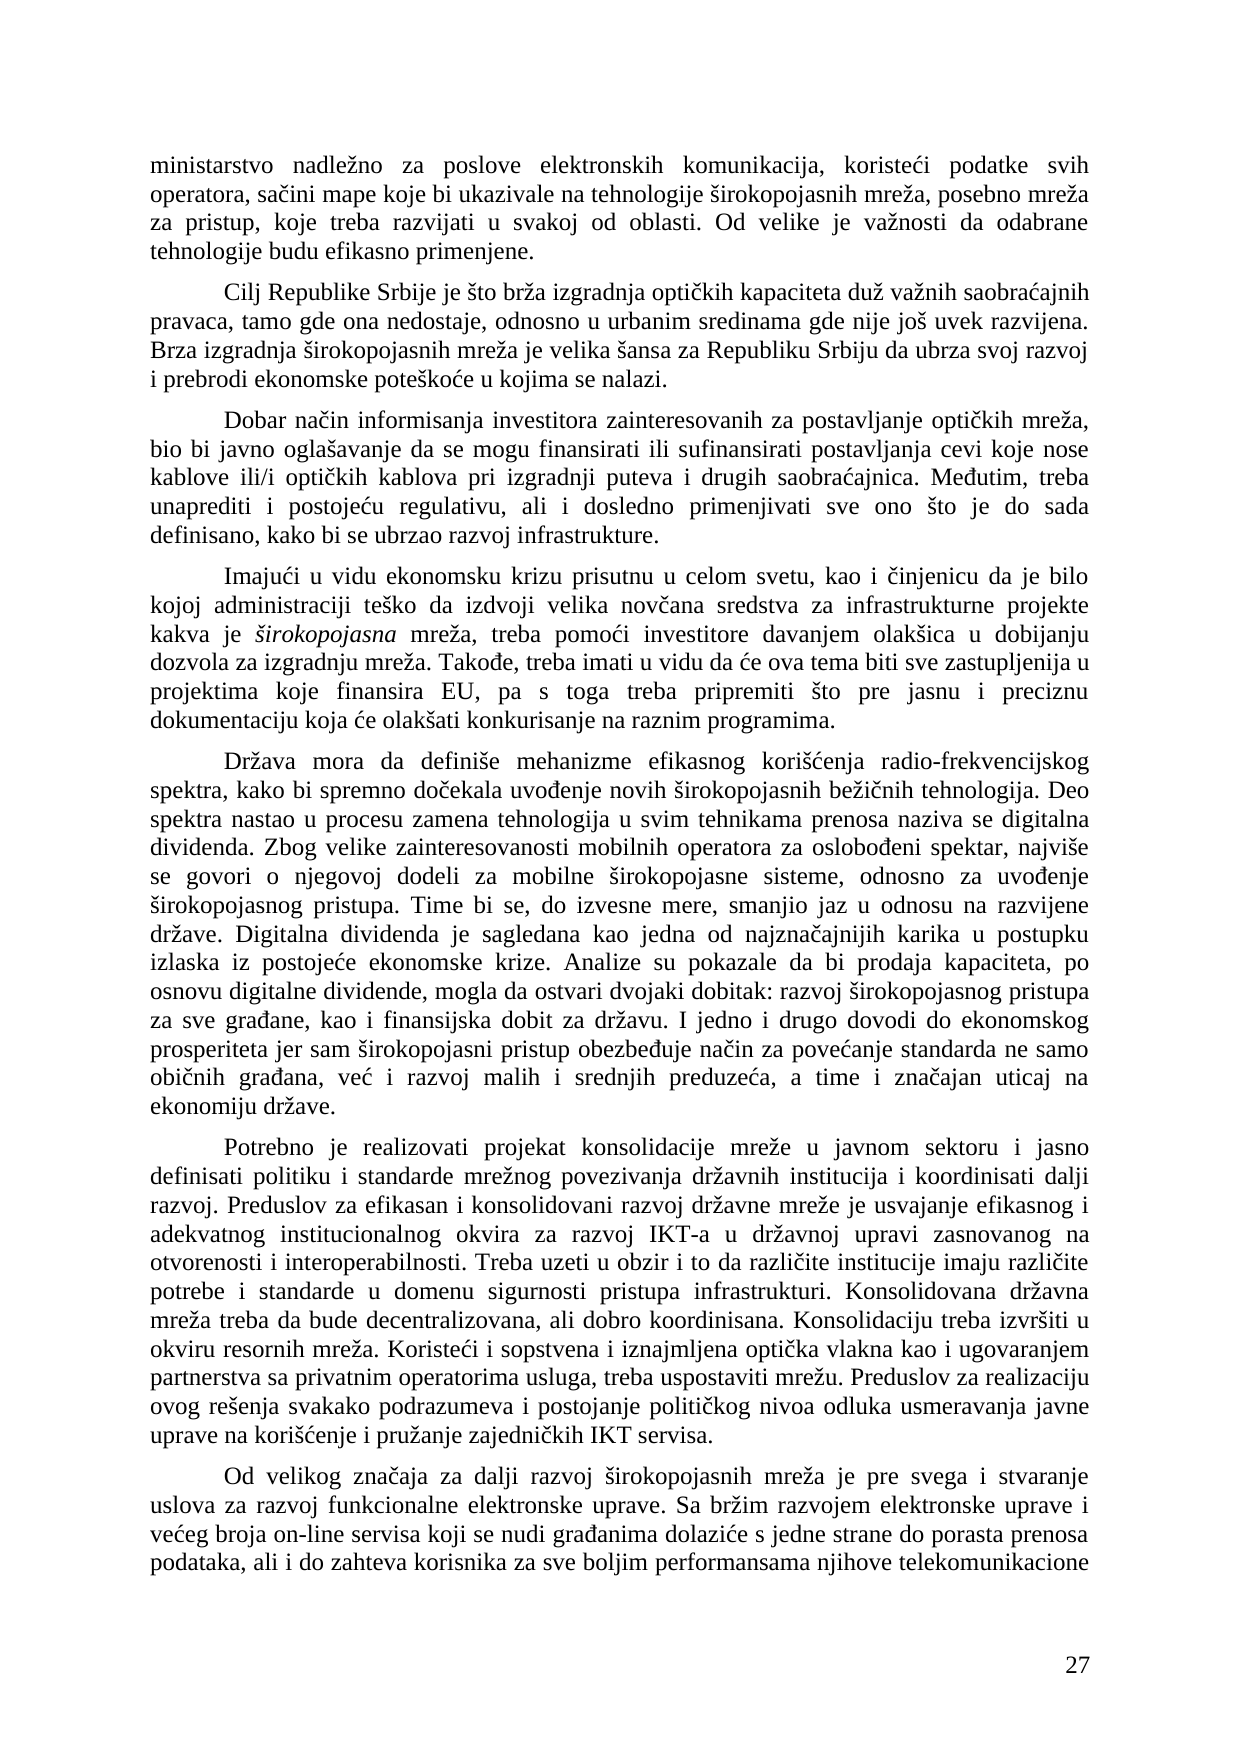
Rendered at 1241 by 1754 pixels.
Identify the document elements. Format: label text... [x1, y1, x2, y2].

text Cilj Republike Srbije je što brža izgradnja optičkih kapaciteta duž važnih saobraćajnih pravaca, tamo gde ona nedostaje, odnosno u urbanim sredinama gde nije još uvek razvijena. Brza izgradnja širokopojasnih mreža je velika šansa za Republiku Srbiju da ubrza svoj razvoj i prebrodi ekonomske poteškoće u kojima se nalazi. [150, 277, 1090, 392]
text Potrebno je realizovati projekat konsolidacije mreže u javnom sektoru i jasno definisati politiku i standarde mrežnog povezivanja državnih institucija i koordinisati dalji razvoj. Preduslov za efikasan i konsolidovani razvoj državne mreže je usvajanje efikasnog i adekvatnog institucionalnog okvira za razvoj IKT-a u državnoj upravi zasnovanog na otvorenosti i interoperabilnosti. Treba uzeti u obzir i to da različite institucije imaju različite potrebe i standarde u domenu sigurnosti pristupa infrastrukturi. Konsolidovana državna mreža treba da bude decentralizovana, ali dobro koordinisana. Konsolidaciju treba izvršiti u okviru resornih mreža. Koristeći i sopstvena i iznajmljena optička vlakna kao i ugovaranjem partnerstva sa privatnim operatorima usluga, treba uspostaviti mrežu. Preduslov za realizaciju ovog rešenja svakako podrazumeva i postojanje političkog nivoa odluka usmeravanja javne uprave na korišćenje i pružanje zajedničkih IKT servisa. [150, 1132, 1090, 1449]
text Imajući u vidu ekonomsku krizu prisutnu u celom svetu, kao i činjenicu da je bilo kojoj administraciji teško da izdvoji velika novčana sredstva za infrastrukturne projekte kakva je širokopojasna mreža, treba pomoći investitore davanjem olakšica u dobijanju dozvola za izgradnju mreža. Takođe, treba imati u vidu da će ova tema biti sve zastupljenija u projektima koje finansira EU, pa s toga treba pripremiti što pre jasnu i preciznu dokumentaciju koja će olakšati konkurisanje na raznim programima. [150, 561, 1090, 734]
text Država mora da definiše mehanizme efikasnog korišćenja radio-frekvencijskog spektra, kako bi spremno dočekala uvođenje novih širokopojasnih bežičnih tehnologija. Deo spektra nastao u procesu zamena tehnologija u svim tehnikama prenosa naziva se digitalna dividenda. Zbog velike zainteresovanosti mobilnih operatora za oslobođeni spektar, najviše se govori o njegovoj dodeli za mobilne širokopojasne sisteme, odnosno za uvođenje širokopojasnog pristupa. Time bi se, do izvesne mere, smanjio jaz u odnosu na razvijene države. Digitalna dividenda je sagledana kao jedna od najznačajnijih karika u postupku izlaska iz postojeće ekonomske krize. Analize su pokazale da bi prodaja kapaciteta, po osnovu digitalne dividende, mogla da ostvari dvojaki dobitak: razvoj širokopojasnog pristupa za sve građane, kao i finansijska dobit za državu. I jedno i drugo dovodi do ekonomskog prosperiteta jer sam širokopojasni pristup obezbeđuje način za povećanje standarda ne samo običnih građana, već i razvoj malih i srednjih preduzeća, a time i značajan uticaj na ekonomiju države. [150, 746, 1090, 1120]
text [150, 150, 1090, 265]
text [150, 1461, 1090, 1576]
text Dobar način informisanja investitora zainteresovanih za postavljanje optičkih mreža, bio bi javno oglašavanje da se mogu finansirati ili sufinansirati postavljanja cevi koje nose kablove ili/i optičkih kablova pri izgradnji puteva i drugih saobraćajnica. Međutim, treba unaprediti i postojeću regulativu, ali i dosledno primenjivati sve ono što je do sada definisano, kako bi se ubrzao razvoj infrastrukture. [150, 405, 1090, 549]
